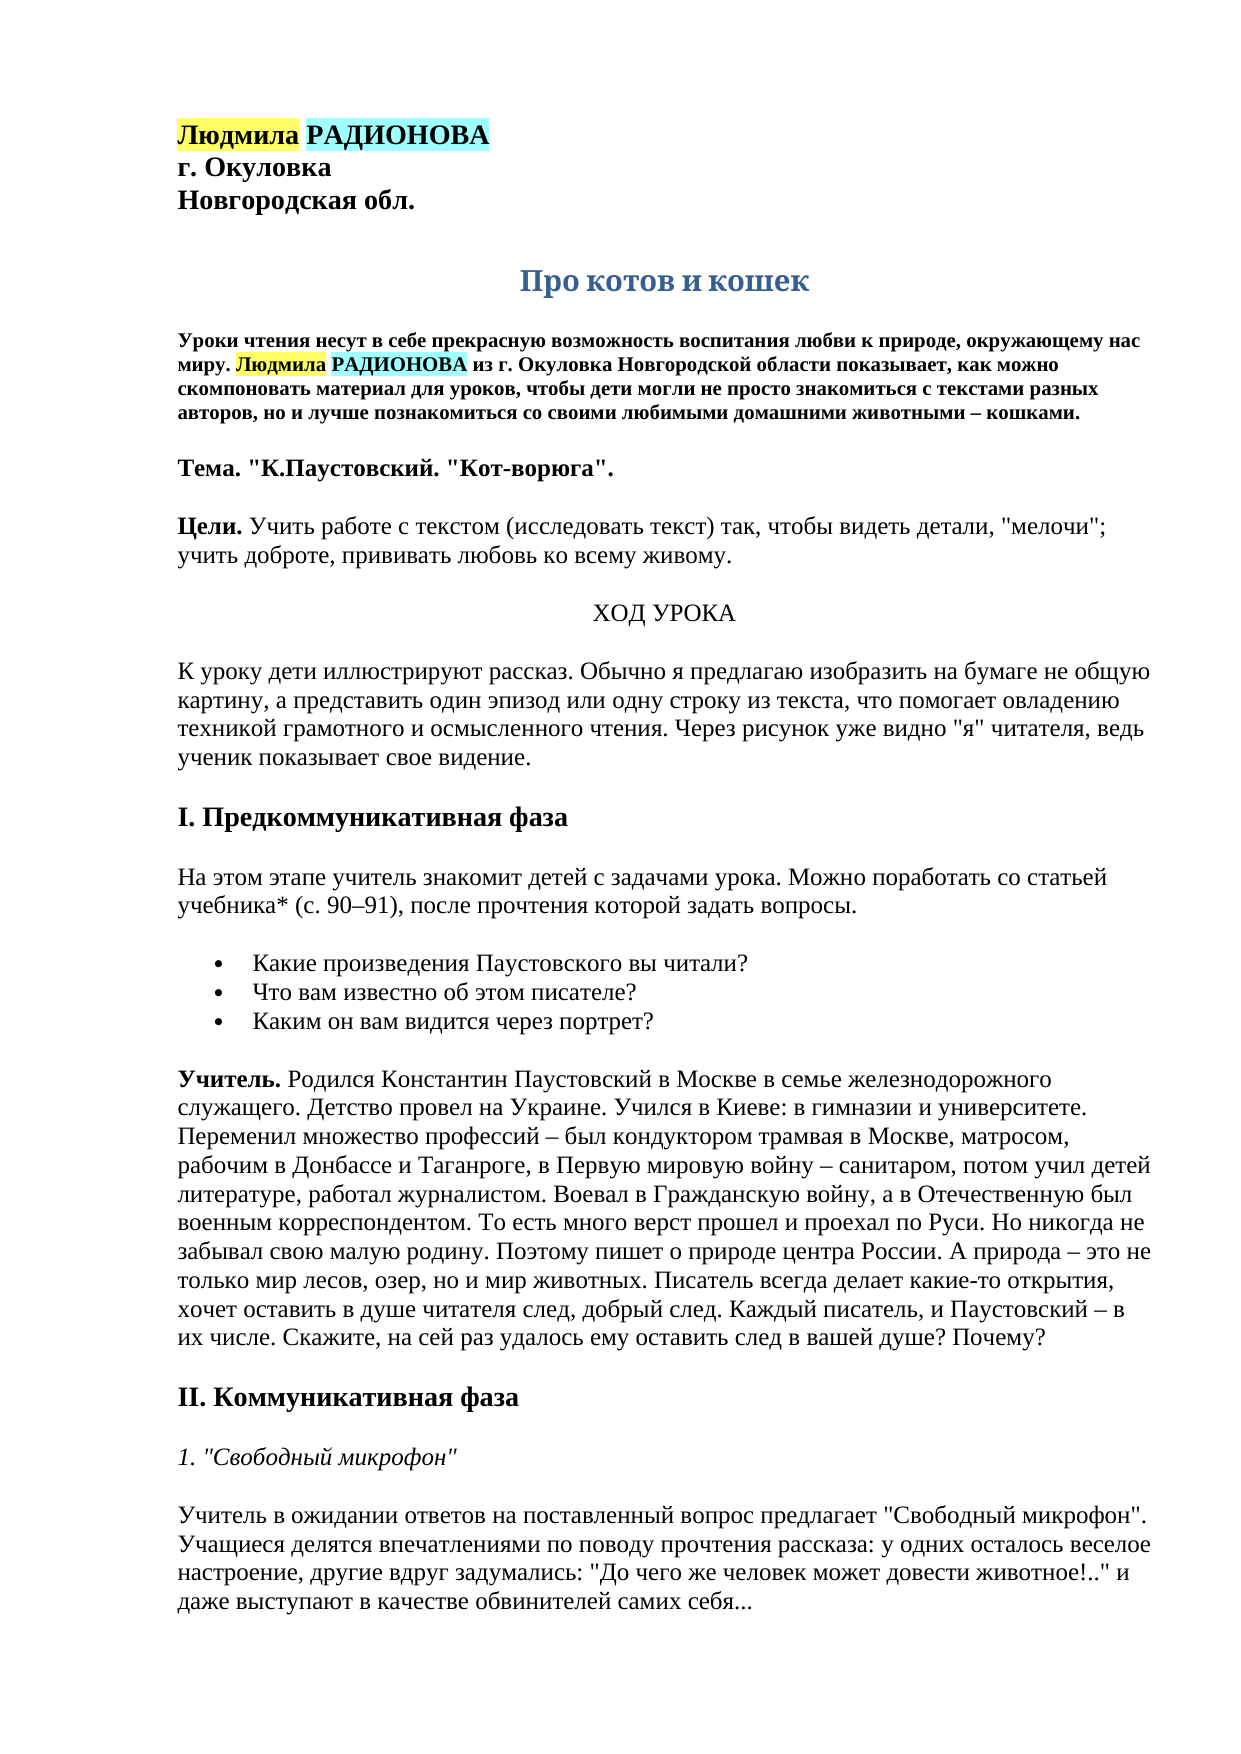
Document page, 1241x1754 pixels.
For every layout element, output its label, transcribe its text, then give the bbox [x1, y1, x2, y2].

text ХОД УРОКА [177, 598, 1152, 627]
subtitle Уроки чтения несут в себе прекрасную возможность воспитания любви к природе, окружающему нас миру. Людмила РАДИОНОВА из г. Окуловка Новгородской области показывает, как можно скомпоновать материал для уроков, чтобы дети могли не просто знакомиться с текстами разных авторов, но и лучше познакомиться со своими любимыми домашними животными – кошками. [177, 328, 1152, 424]
subtitle Людмила РАДИОНОВА г. Окуловка Новгородская обл. [177, 118, 1152, 215]
subtitle II. Коммуникативная фаза [177, 1439, 1152, 1471]
text Тема. "К.Паустовский. "Кот-ворюга". [177, 453, 1152, 482]
text К уроку дети иллюстрируют рассказ. Обычно я предлагаю изобразить на бумаге не общую картину, а представить один эпизод или одну строку из текста, что помогает овладению техникой грамотного и осмысленного чтения. Через рисунок уже видно "я" читателя, ведь ученик показывает свое видение. [177, 656, 1152, 771]
subtitle Про котов и кошек [177, 265, 1152, 299]
list Что вам известно об этом писателе? [215, 1006, 1152, 1035]
text Учитель. Родился Константин Паустовский в Москве в семье железнодорожного служащего. Детство провел на Украине. Учился в Киеве: в гимназии и университете. Переменил множество профессий – был кондуктором трамвая в Москве, матросом, рабочим в Донбассе и Таганроге, в Первую мировую войну – санитаром, потом учил детей литературе, работал журналистом. Воевал в Гражданскую войну, а в Отечественную был военным корреспондентом. То есть много верст прошел и проехал по Руси. Но никогда не забывал свою малую родину. Поэтому пишет о природе центра России. А природа – это не только мир лесов, озер, но и мир животных. Писатель всегда делает какие-то открытия, хочет оставить в душе читателя след, добрый след. Каждый писатель, и Паустовский – в их числе. Скажите, на сей раз удалось ему оставить след в вашей душе? Почему? [177, 1122, 1152, 1409]
text 1. "Свободный микрофон" [177, 1500, 1152, 1529]
subtitle I. Предкоммуникативная фаза [177, 800, 1152, 832]
text Цели. Учить работе с текстом (исследовать текст) так, чтобы видеть детали, "мелочи"; учить доброте, прививать любовь ко всему живому. [177, 511, 1152, 569]
list Каким он вам видится через портрет? [215, 1064, 1152, 1093]
list Какие произведения Паустовского вы читали? [215, 948, 1152, 977]
text На этом этапе учитель знакомит детей с задачами урока. Можно поработать со статьей учебника* (с. 90–91), после прочтения которой задать вопросы. [177, 862, 1152, 919]
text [177, 1558, 1152, 1616]
